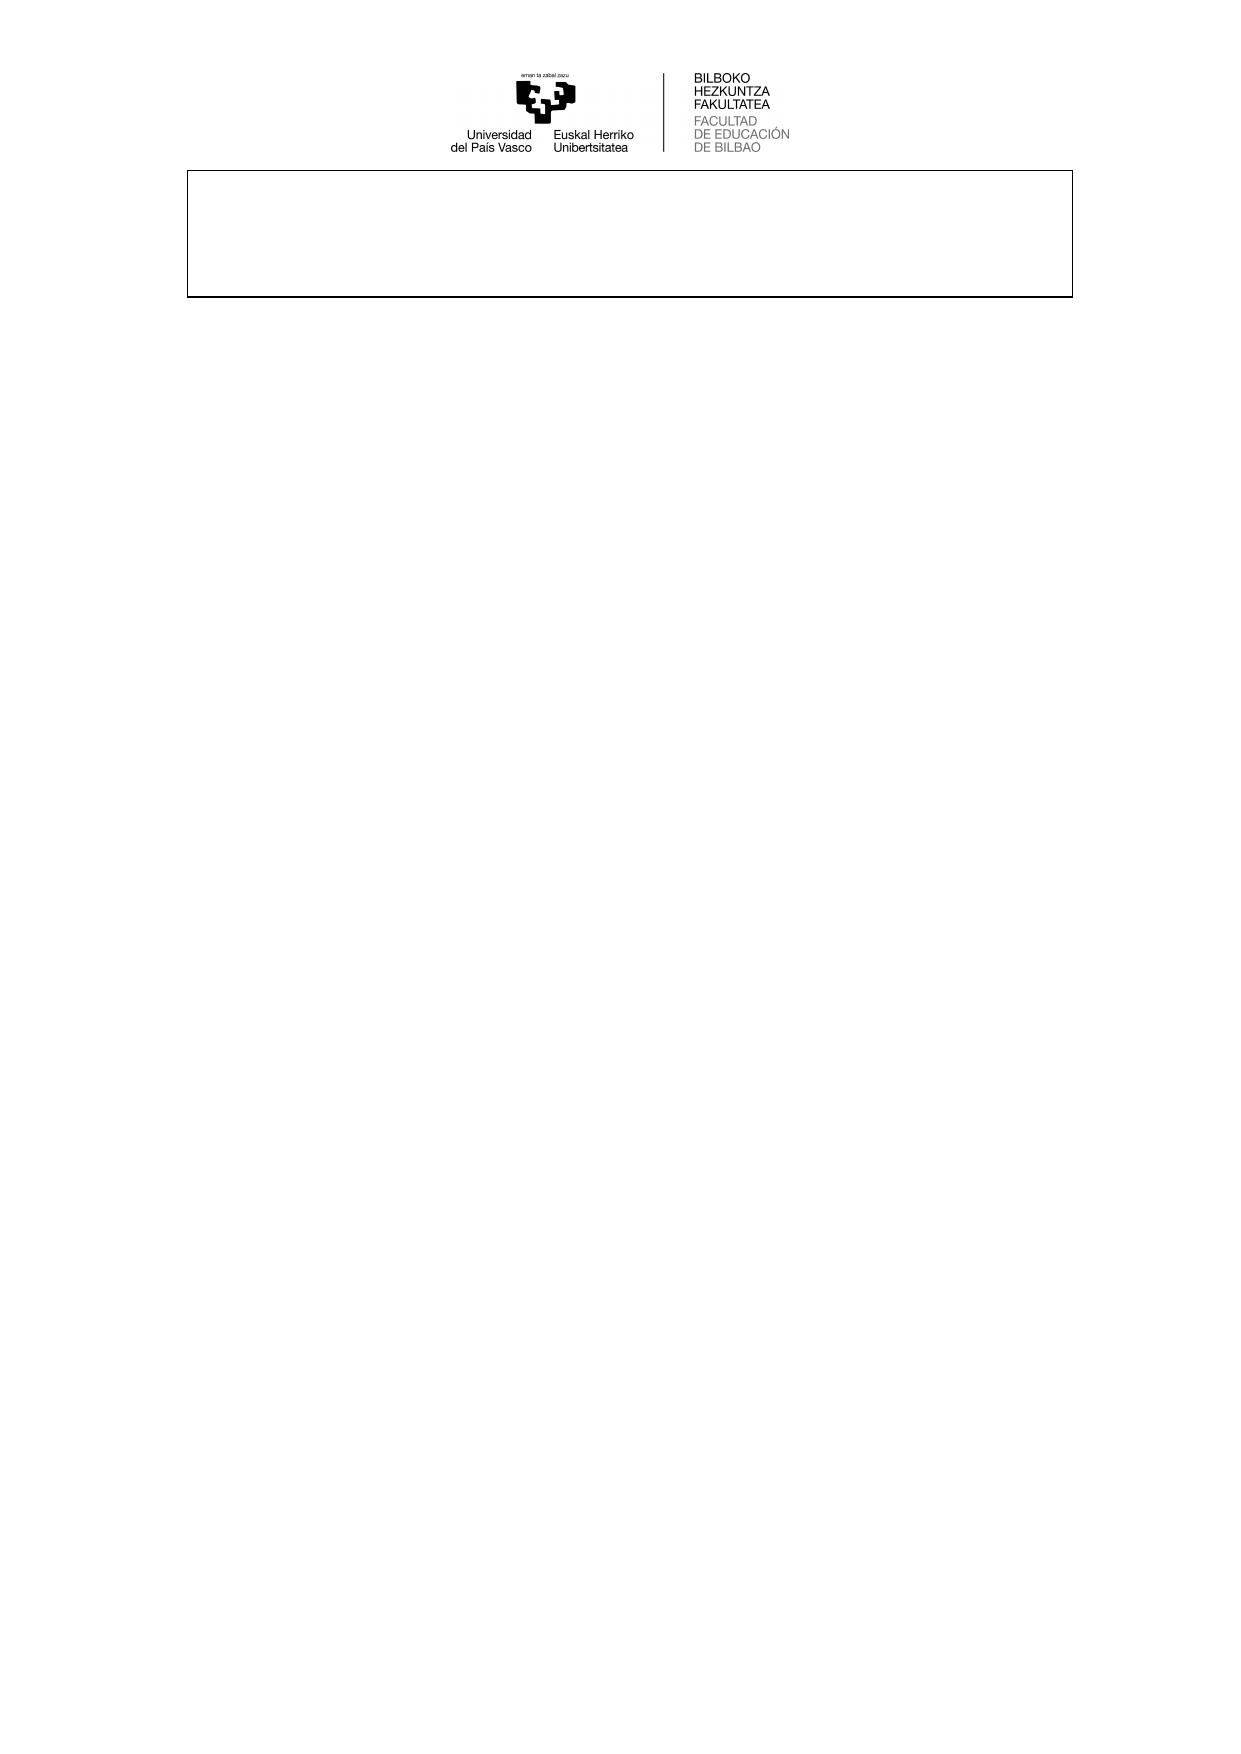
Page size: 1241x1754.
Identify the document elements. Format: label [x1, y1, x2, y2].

picture [451, 73, 789, 152]
table_cell [188, 171, 1072, 296]
